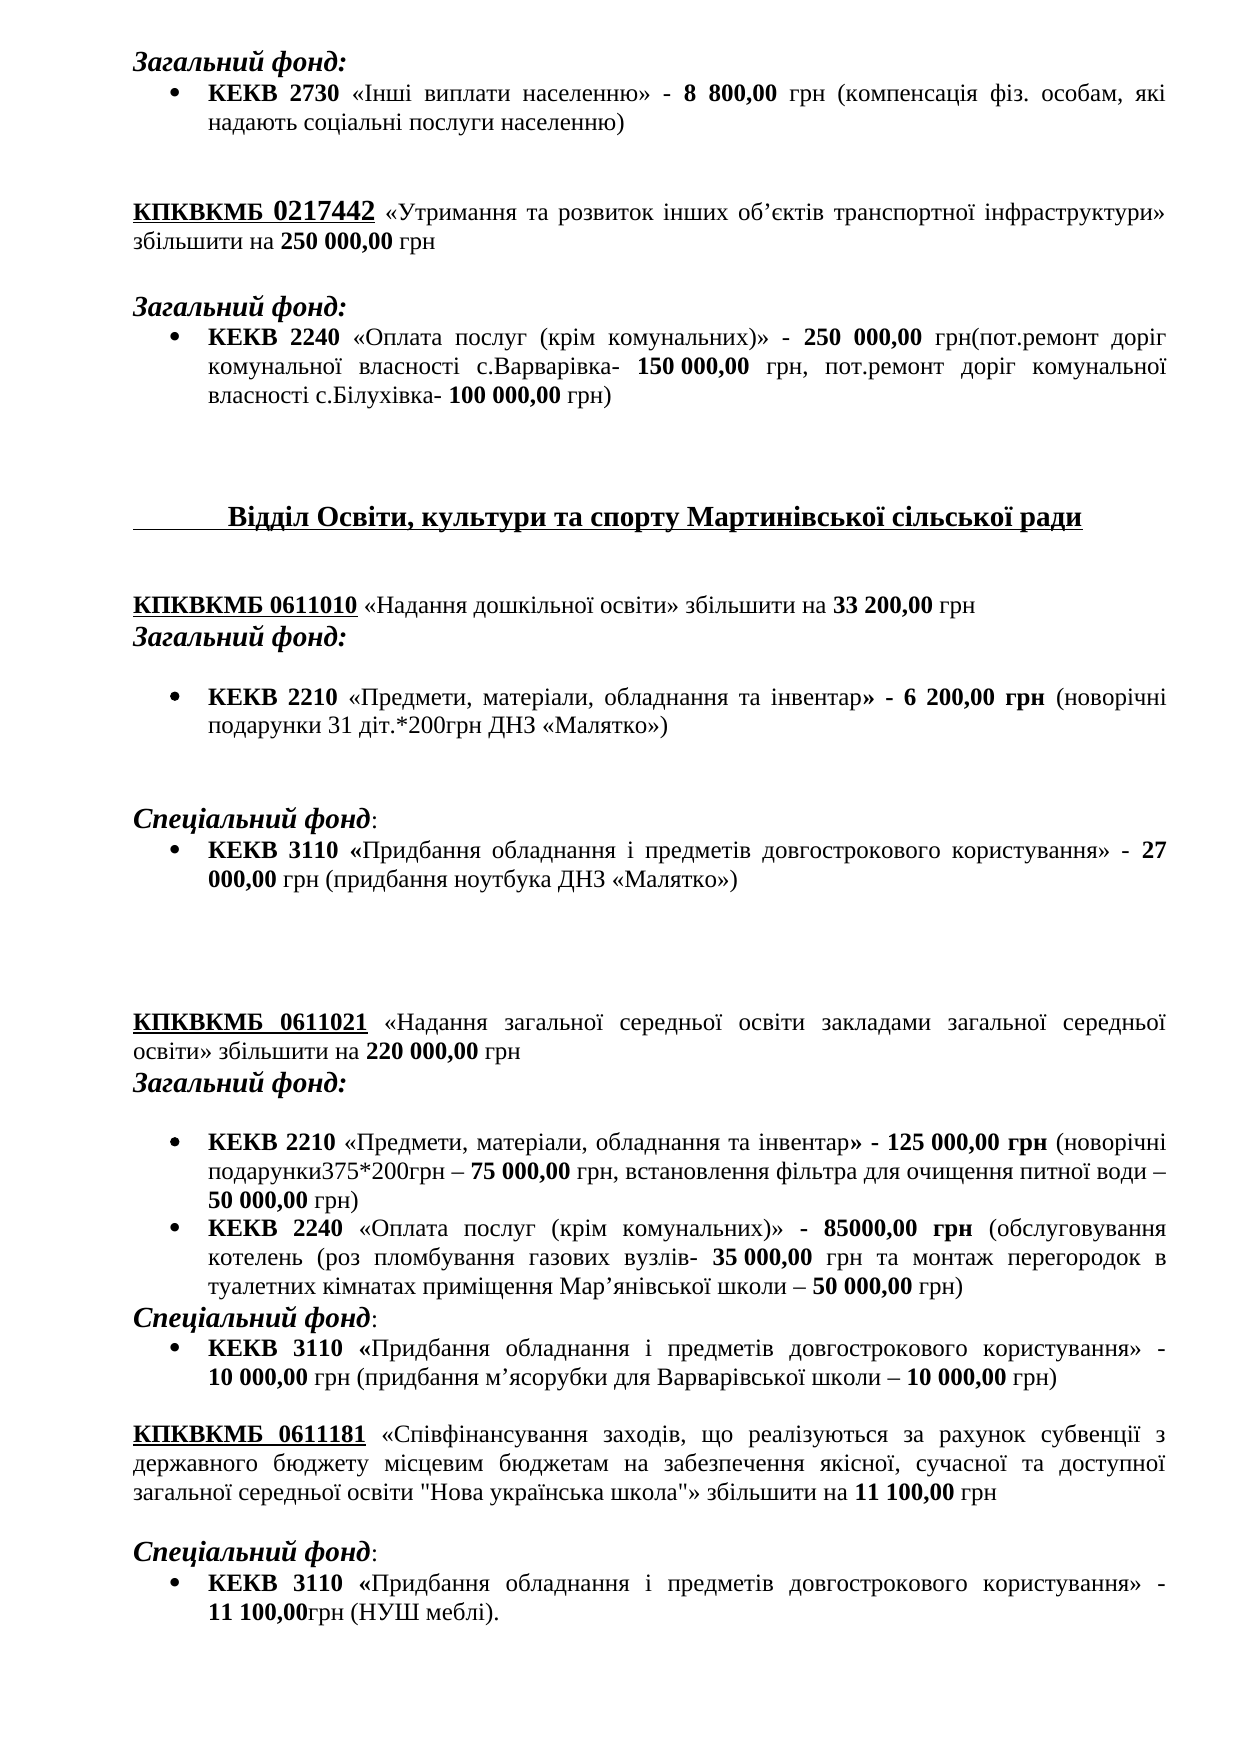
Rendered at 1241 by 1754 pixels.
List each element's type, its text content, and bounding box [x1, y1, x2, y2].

text КПКВКМБ 0217442 «Утримання та розвиток інших об’єктів транспортної інфраструктури» збільшити на 250 000,00 грн [133, 193, 1167, 255]
text Загальний фонд: [133, 44, 1167, 78]
text Спеціальний фонд: [133, 1300, 1167, 1333]
list КЕКВ 2210 «Предмети, матеріали, обладнання та інвентар» - 125 000,00 грн (новорічні подарунки375*200грн – 75 000,00 грн, встановлення фільтра для очищення питної води – 50 000,00 грн) [170, 1127, 1167, 1213]
list КЕКВ 2730 «Інші виплати населенню» - 8 800,00 грн (компенсація фіз. особам, які надають соціальні послуги населенню) [170, 78, 1167, 135]
text КПКВКМБ 0611010 «Надання дошкільної освіти» збільшити на 33 200,00 грн [133, 591, 1167, 619]
text Відділ Освіти, культури та спорту Мартинівської сільської ради [133, 499, 1167, 533]
list КЕКВ 2240 «Оплата послуг (крім комунальних)» - 85000,00 грн (обслуговування котелень (роз пломбування газових вузлів- 35 000,00 грн та монтаж перегородок в туалетних кімнатах приміщення Мар’янівської школи – 50 000,00 грн) [170, 1213, 1167, 1300]
text Загальний фонд: [133, 289, 1167, 322]
text КПКВКМБ 0611181 «Співфінансування заходів, що реалізуються за рахунок субвенції з державного бюджету місцевим бюджетам на забезпечення якісної, сучасної та доступної загальної середньої освіти "Нова українська школа"» збільшити на 11 100,00 грн [133, 1419, 1167, 1506]
text Загальний фонд: [133, 619, 1167, 653]
list КЕКВ 3110 «Придбання обладнання і предметів довгострокового користування» - 10 000,00 грн (придбання м’ясорубки для Варварівської школи – 10 000,00 грн) [170, 1333, 1167, 1391]
list КЕКВ 3110 «Придбання обладнання і предметів довгострокового користування» - 11 100,00грн (НУШ меблі). [170, 1568, 1167, 1626]
list КЕКВ 2210 «Предмети, матеріали, обладнання та інвентар» - 6 200,00 грн (новорічні подарунки 31 діт.*200грн ДНЗ «Малятко») [170, 682, 1167, 739]
text Спеціальний фонд: [133, 1534, 1167, 1568]
list КЕКВ 2240 «Оплата послуг (крім комунальних)» - 250 000,00 грн(пот.ремонт доріг комунальної власності с.Варварівка- 150 000,00 грн, пот.ремонт доріг комунальної власності с.Білухівка- 100 000,00 грн) [170, 322, 1167, 408]
list КЕКВ 3110 «Придбання обладнання і предметів довгострокового користування» - 27 000,00 грн (придбання ноутбука ДНЗ «Малятко») [170, 835, 1167, 892]
text КПКВКМБ 0611021 «Надання загальної середньої освіти закладами загальної середньої освіти» збільшити на 220 000,00 грн [133, 1007, 1167, 1065]
text Спеціальний фонд: [133, 801, 1167, 835]
text Загальний фонд: [133, 1065, 1167, 1098]
